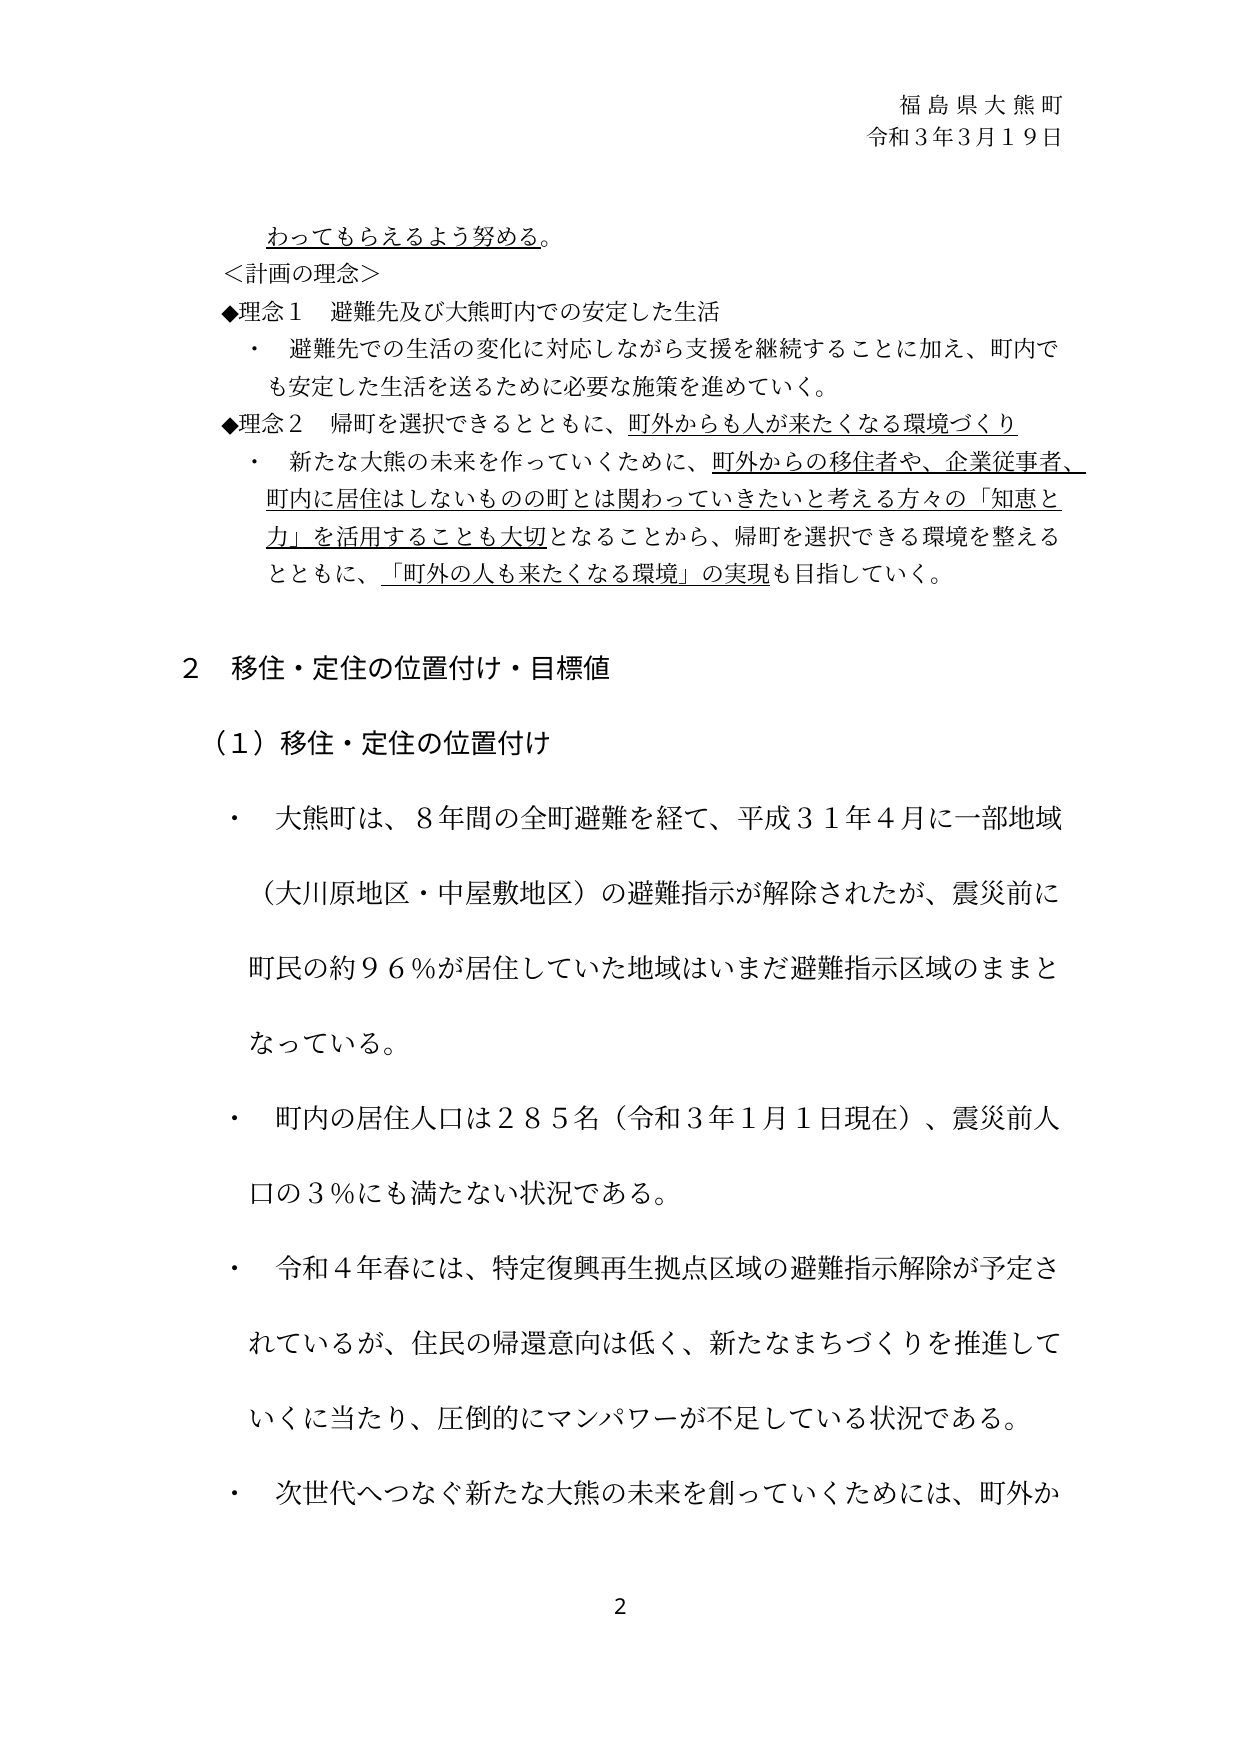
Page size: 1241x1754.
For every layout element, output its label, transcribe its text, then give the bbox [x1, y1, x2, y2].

text ・ 町内の居住人口は２８５名（令和３年１月１日現在）、震災前人口の３％にも満たない状況である。 [221, 1079, 1063, 1229]
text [243, 217, 1063, 254]
text ・ 新たな大熊の未来を作っていくために、町外からの移住者や、企業従事者、町内に居住はしないものの町とは関わっていきたいと考える方々の「知恵と力」を活用することも大切となることから、帰町を選択できる環境を整えるとともに、「町外の人も来たくなる環境」の実現も目指していく。 [243, 442, 1063, 592]
text ２ 移住・定住の位置付け・目標値 [177, 629, 1063, 704]
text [221, 1454, 1063, 1529]
text ・ 大熊町は、８年間の全町避難を経て、平成３１年４月に一部地域（大川原地区・中屋敷地区）の避難指示が解除されたが、震災前に町民の約９６％が居住していた地域はいまだ避難指示区域のままとなっている。 [221, 779, 1063, 1079]
text ・ 避難先での生活の変化に対応しながら支援を継続することに加え、町内でも安定した生活を送るために必要な施策を進めていく。 [243, 329, 1063, 404]
text ・ 令和４年春には、特定復興再生拠点区域の避難指示解除が予定されているが、住民の帰還意向は低く、新たなまちづくりを推進していくに当たり、圧倒的にマンパワーが不足している状況である。 [221, 1229, 1063, 1454]
text ◆理念２ 帰町を選択できるとともに、町外からも人が来たくなる環境づくり [221, 404, 1063, 442]
text ◆理念１ 避難先及び大熊町内での安定した生活 [221, 292, 1063, 329]
text ＜計画の理念＞ [199, 254, 1063, 292]
text （１）移住・定住の位置付け [199, 704, 1063, 779]
